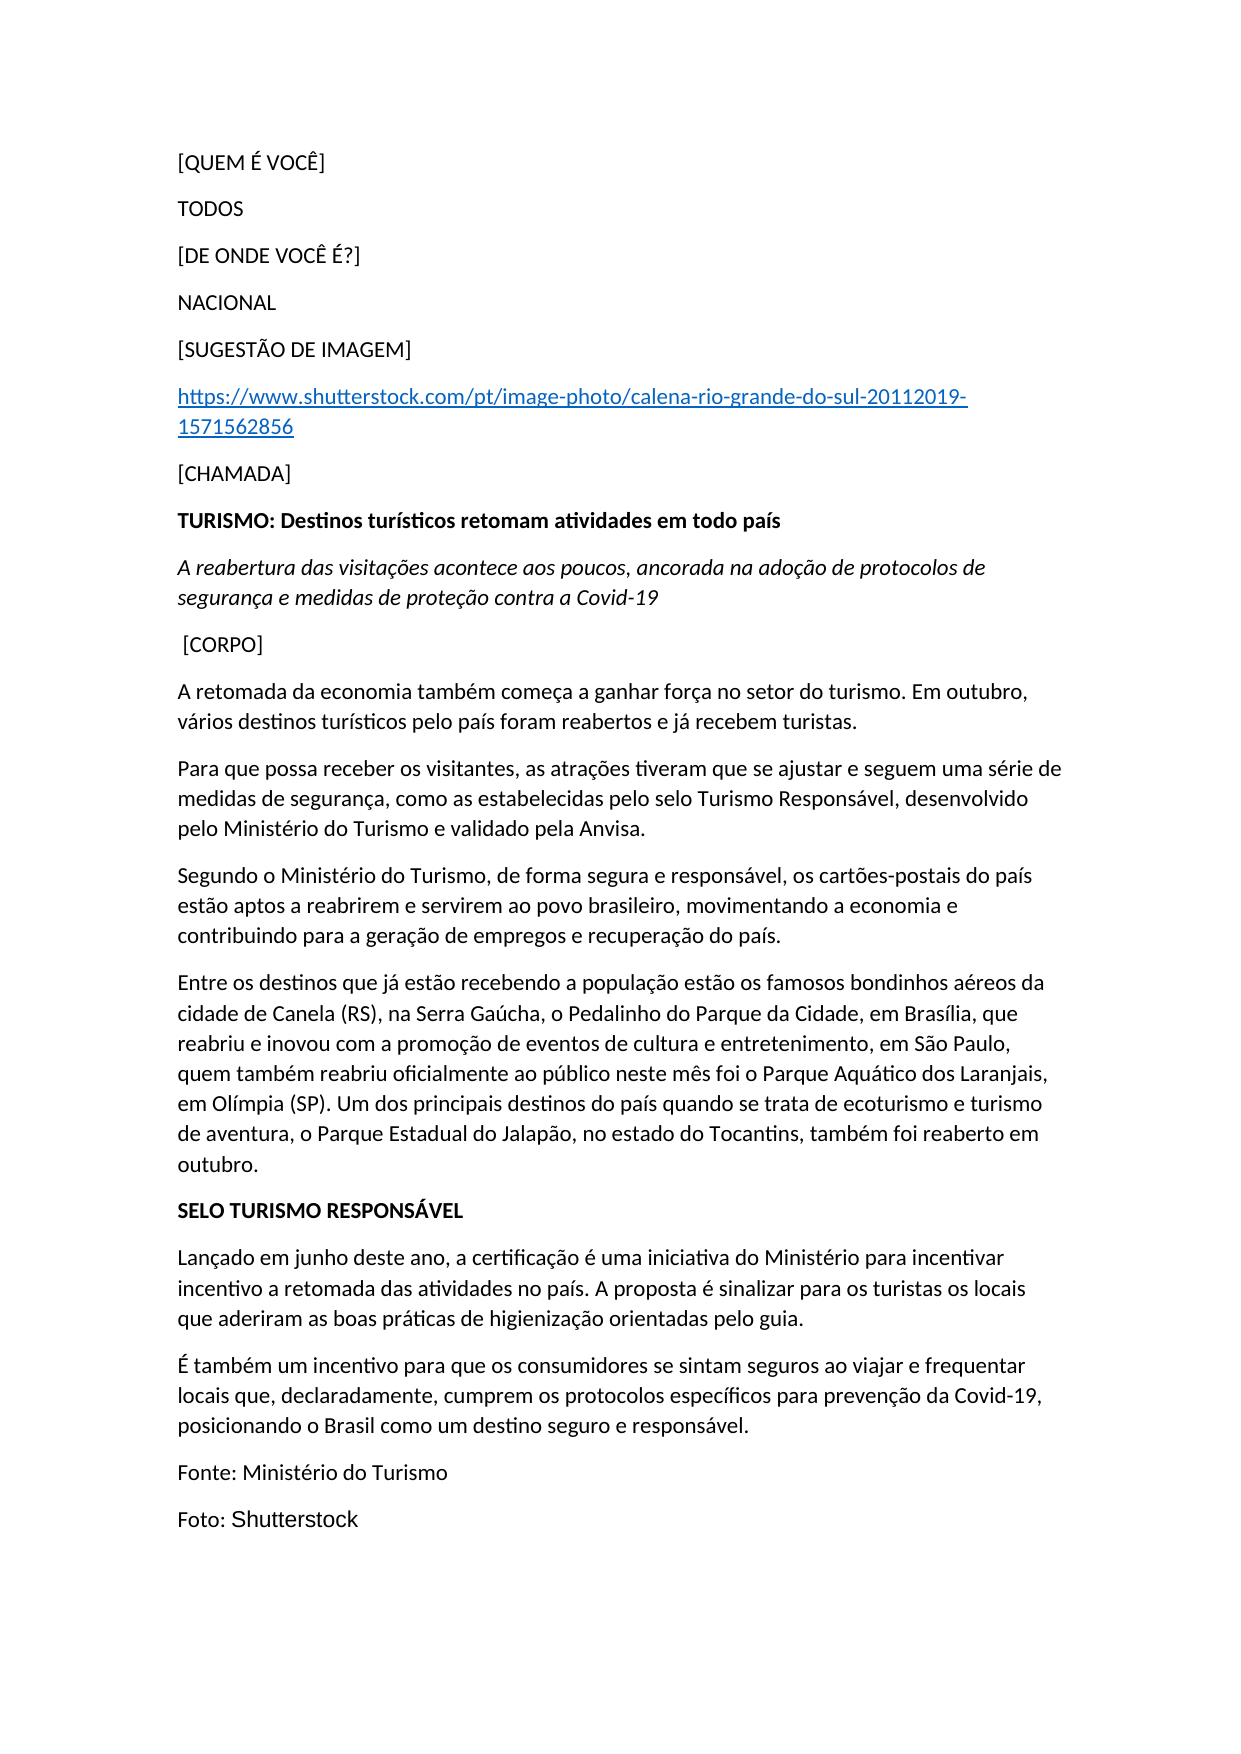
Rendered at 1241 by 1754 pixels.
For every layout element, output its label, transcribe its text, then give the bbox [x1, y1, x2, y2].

text TURISMO: Destinos turísticos retomam atividades em todo país [177, 506, 1063, 534]
text Foto: Shutterstock [177, 1505, 1063, 1533]
text [CORPO] [177, 630, 1063, 658]
text [QUEM É VOCÊ] [177, 148, 1063, 176]
text Fonte: Ministério do Turismo [177, 1458, 1063, 1486]
text https://www.shutterstock.com/pt/image-photo/calena-rio-grande-do-sul-20112019-1571562856 [177, 382, 1063, 440]
text [DE ONDE VOCÊ É?] [177, 241, 1063, 269]
text Segundo o Ministério do Turismo, de forma segura e responsável, os cartões-postais do país estão aptos a reabrirem e servirem ao povo brasileiro, movimentando a economia e contribuindo para a geração de empregos e recuperação do país. [177, 861, 1063, 949]
text A reabertura das visitações acontece aos poucos, ancorada na adoção de protocolos de segurança e medidas de proteção contra a Covid-19 [177, 553, 1063, 611]
text NACIONAL [177, 288, 1063, 316]
text SELO TURISMO RESPONSÁVEL [177, 1197, 1063, 1224]
text [CHAMADA] [177, 459, 1063, 487]
text Lançado em junho deste ano, a certificação é uma iniciativa do Ministério para incentivar incentivo a retomada das atividades no país. A proposta é sinalizar para os turistas os locais que aderiram as boas práticas de higienização orientadas pelo guia. [177, 1243, 1063, 1332]
text A retomada da economia também começa a ganhar força no setor do turismo. Em outubro, vários destinos turísticos pelo país foram reabertos e já recebem turistas. [177, 677, 1063, 735]
text [SUGESTÃO DE IMAGEM] [177, 335, 1063, 363]
text Para que possa receber os visitantes, as atrações tiveram que se ajustar e seguem uma série de medidas de segurança, como as estabelecidas pelo selo Turismo Responsável, desenvolvido pelo Ministério do Turismo e validado pela Anvisa. [177, 754, 1063, 842]
text É também um incentivo para que os consumidores se sintam seguros ao viajar e frequentar locais que, declaradamente, cumprem os protocolos específicos para prevenção da Covid-19, posicionando o Brasil como um destino seguro e responsável. [177, 1351, 1063, 1439]
text Entre os destinos que já estão recebendo a população estão os famosos bondinhos aéreos da cidade de Canela (RS), na Serra Gaúcha, o Pedalinho do Parque da Cidade, em Brasília, que reabriu e inovou com a promoção de eventos de cultura e entretenimento, em São Paulo, quem também reabriu oficialmente ao público neste mês foi o Parque Aquático dos Laranjais, em Olímpia (SP). Um dos principais destinos do país quando se trata de ecoturismo e turismo de aventura, o Parque Estadual do Jalapão, no estado do Tocantins, também foi reaberto em outubro. [177, 968, 1063, 1178]
text TODOS [177, 194, 1063, 222]
